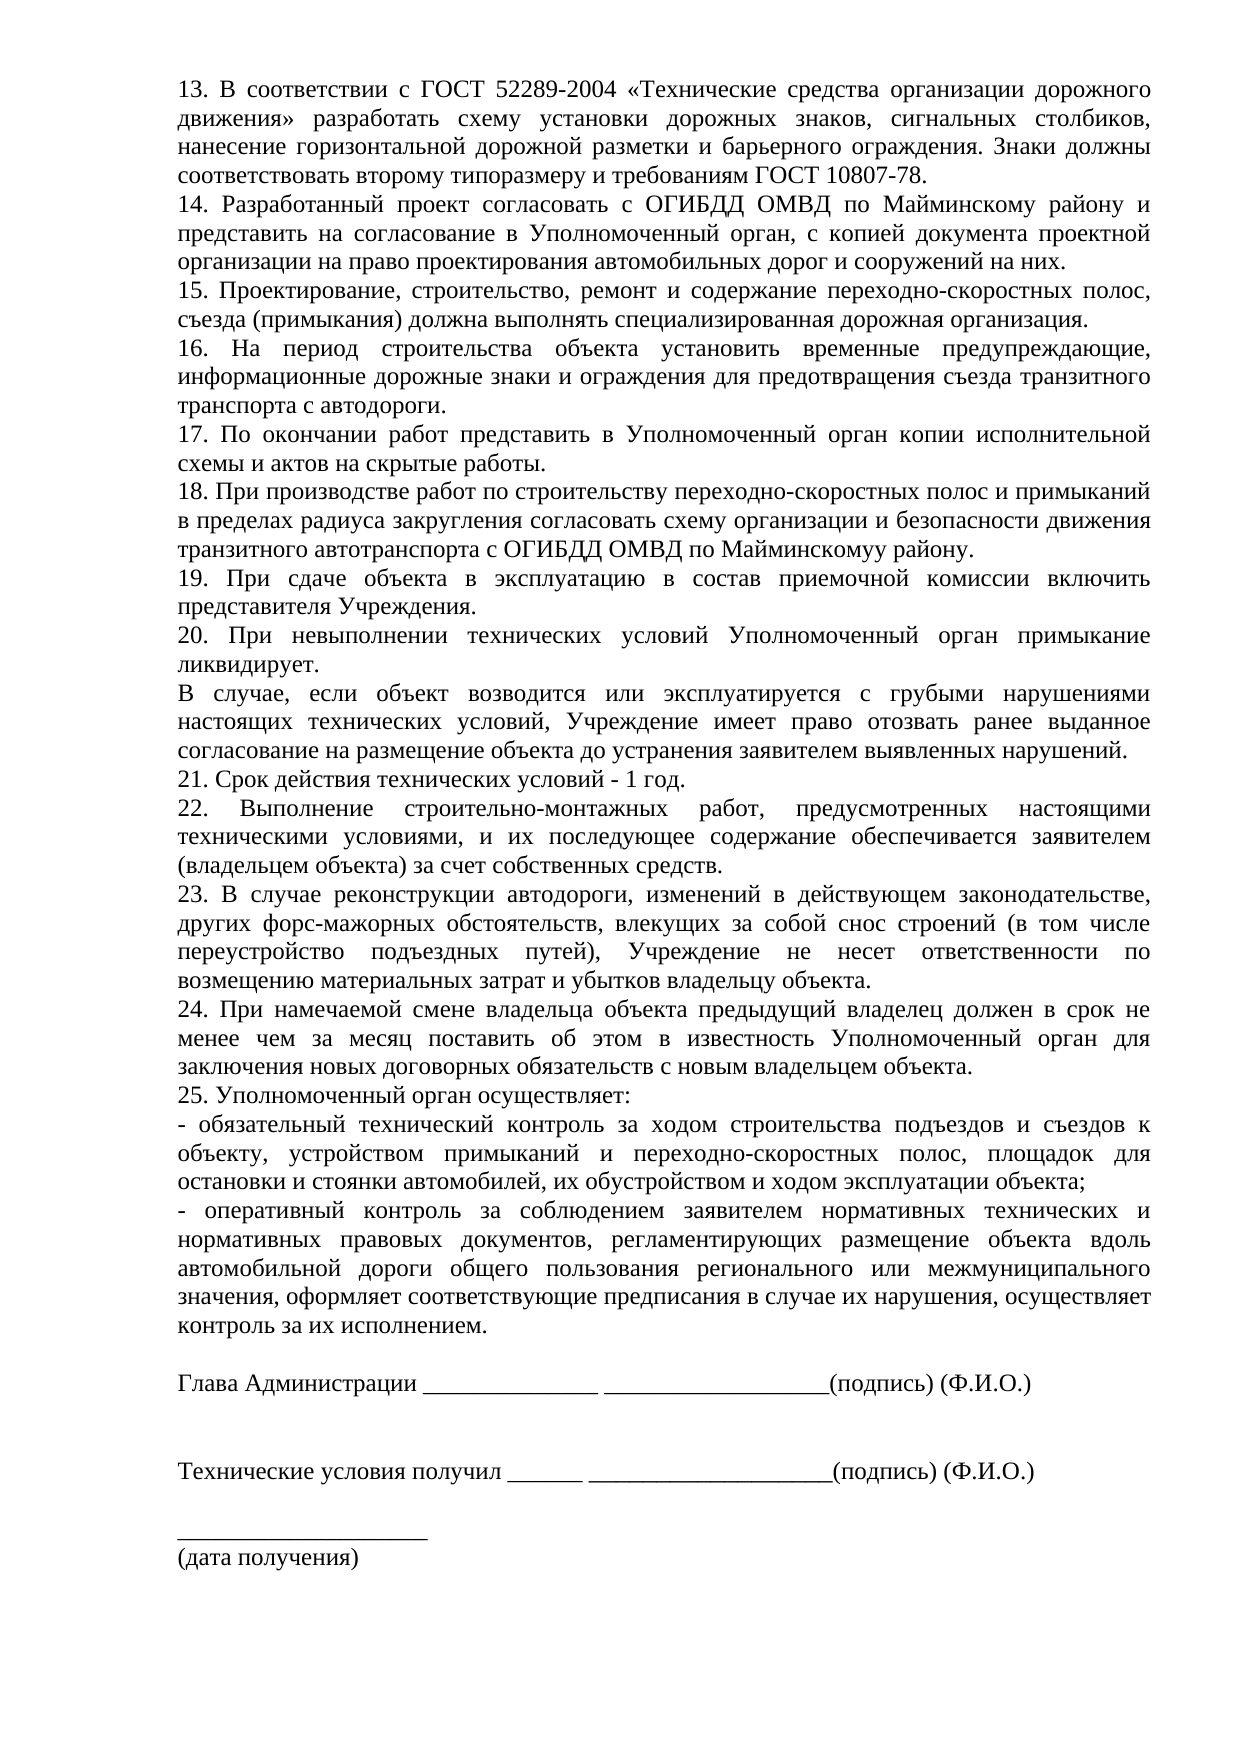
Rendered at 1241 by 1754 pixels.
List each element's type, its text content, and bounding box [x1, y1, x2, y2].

text 22. Выполнение строительно-монтажных работ, предусмотренных настоящими техническими условиями, и их последующее содержание обеспечивается заявителем (владельцем объекта) за счет собственных средств. [177, 793, 1152, 879]
text 14. Разработанный проект согласовать с ОГИБДД ОМВД по Майминскому району и представить на согласование в Уполномоченный орган, с копией документа проектной организации на право проектирования автомобильных дорог и сооружений на них. [177, 189, 1152, 275]
text 17. По окончании работ представить в Уполномоченный орган копии исполнительной схемы и актов на скрытые работы. [177, 419, 1152, 476]
text - оперативный контроль за соблюдением заявителем нормативных технических и нормативных правовых документов, регламентирующих размещение объекта вдоль автомобильной дороги общего пользования регионального или межмуниципального значения, оформляет соответствующие предписания в случае их нарушения, осуществляет контроль за их исполнением. [177, 1195, 1152, 1339]
text 13. В соответствии с ГОСТ 52289-2004 «Технические средства организации дорожного движения» разработать схему установки дорожных знаков, сигнальных столбиков, нанесение горизонтальной дорожной разметки и барьерного ограждения. Знаки должны соответствовать второму типоразмеру и требованиям ГОСТ 10807-78. [177, 74, 1152, 189]
text 15. Проектирование, строительство, ремонт и содержание переходно-скоростных полос, съезда (примыкания) должна выполнять специализированная дорожная организация. [177, 275, 1152, 333]
text 20. При невыполнении технических условий Уполномоченный орган примыкание ликвидирует. [177, 620, 1152, 678]
text (дата получения) [177, 1542, 1152, 1571]
text - обязательный технический контроль за ходом строительства подъездов и съездов к объекту, устройством примыканий и переходно-скоростных полос, площадок для остановки и стоянки автомобилей, их обустройством и ходом эксплуатации объекта; [177, 1109, 1152, 1195]
text 23. В случае реконструкции автодороги, изменений в действующем законодательстве, других форс-мажорных обстоятельств, влекущих за собой снос строений (в том числе переустройство подъездных путей), Учреждение не несет ответственности по возмещению материальных затрат и убытков владельцу объекта. [177, 879, 1152, 994]
text 19. При сдаче объекта в эксплуатацию в состав приемочной комиссии включить представителя Учреждения. [177, 563, 1152, 620]
text 18. При производстве работ по строительству переходно-скоростных полос и примыканий в пределах радиуса закругления согласовать схему организации и безопасности движения транзитного автотранспорта с ОГИБДД ОМВД по Майминскомуу району. [177, 476, 1152, 563]
text 16. На период строительства объекта установить временные предупреждающие, информационные дорожные знаки и ограждения для предотвращения съезда транзитного транспорта с автодороги. [177, 333, 1152, 419]
text 21. Срок действия технических условий - 1 год. [177, 764, 1152, 793]
text Технические условия получил ______ __________________(подпись) (Ф.И.О.) [177, 1454, 1152, 1485]
text 25. Уполномоченный орган осуществляет: [177, 1080, 1152, 1109]
text Глава Администрации ______________ __________________(подпись) (Ф.И.О.) [177, 1368, 1152, 1396]
text ____________________ [177, 1514, 1152, 1542]
text 24. При намечаемой смене владельца объекта предыдущий владелец должен в срок не менее чем за месяц поставить об этом в известность Уполномоченный орган для заключения новых договорных обязательств с новым владельцем объекта. [177, 994, 1152, 1080]
text В случае, если объект возводится или эксплуатируется с грубыми нарушениями настоящих технических условий, Учреждение имеет право отозвать ранее выданное согласование на размещение объекта до устранения заявителем выявленных нарушений. [177, 678, 1152, 764]
